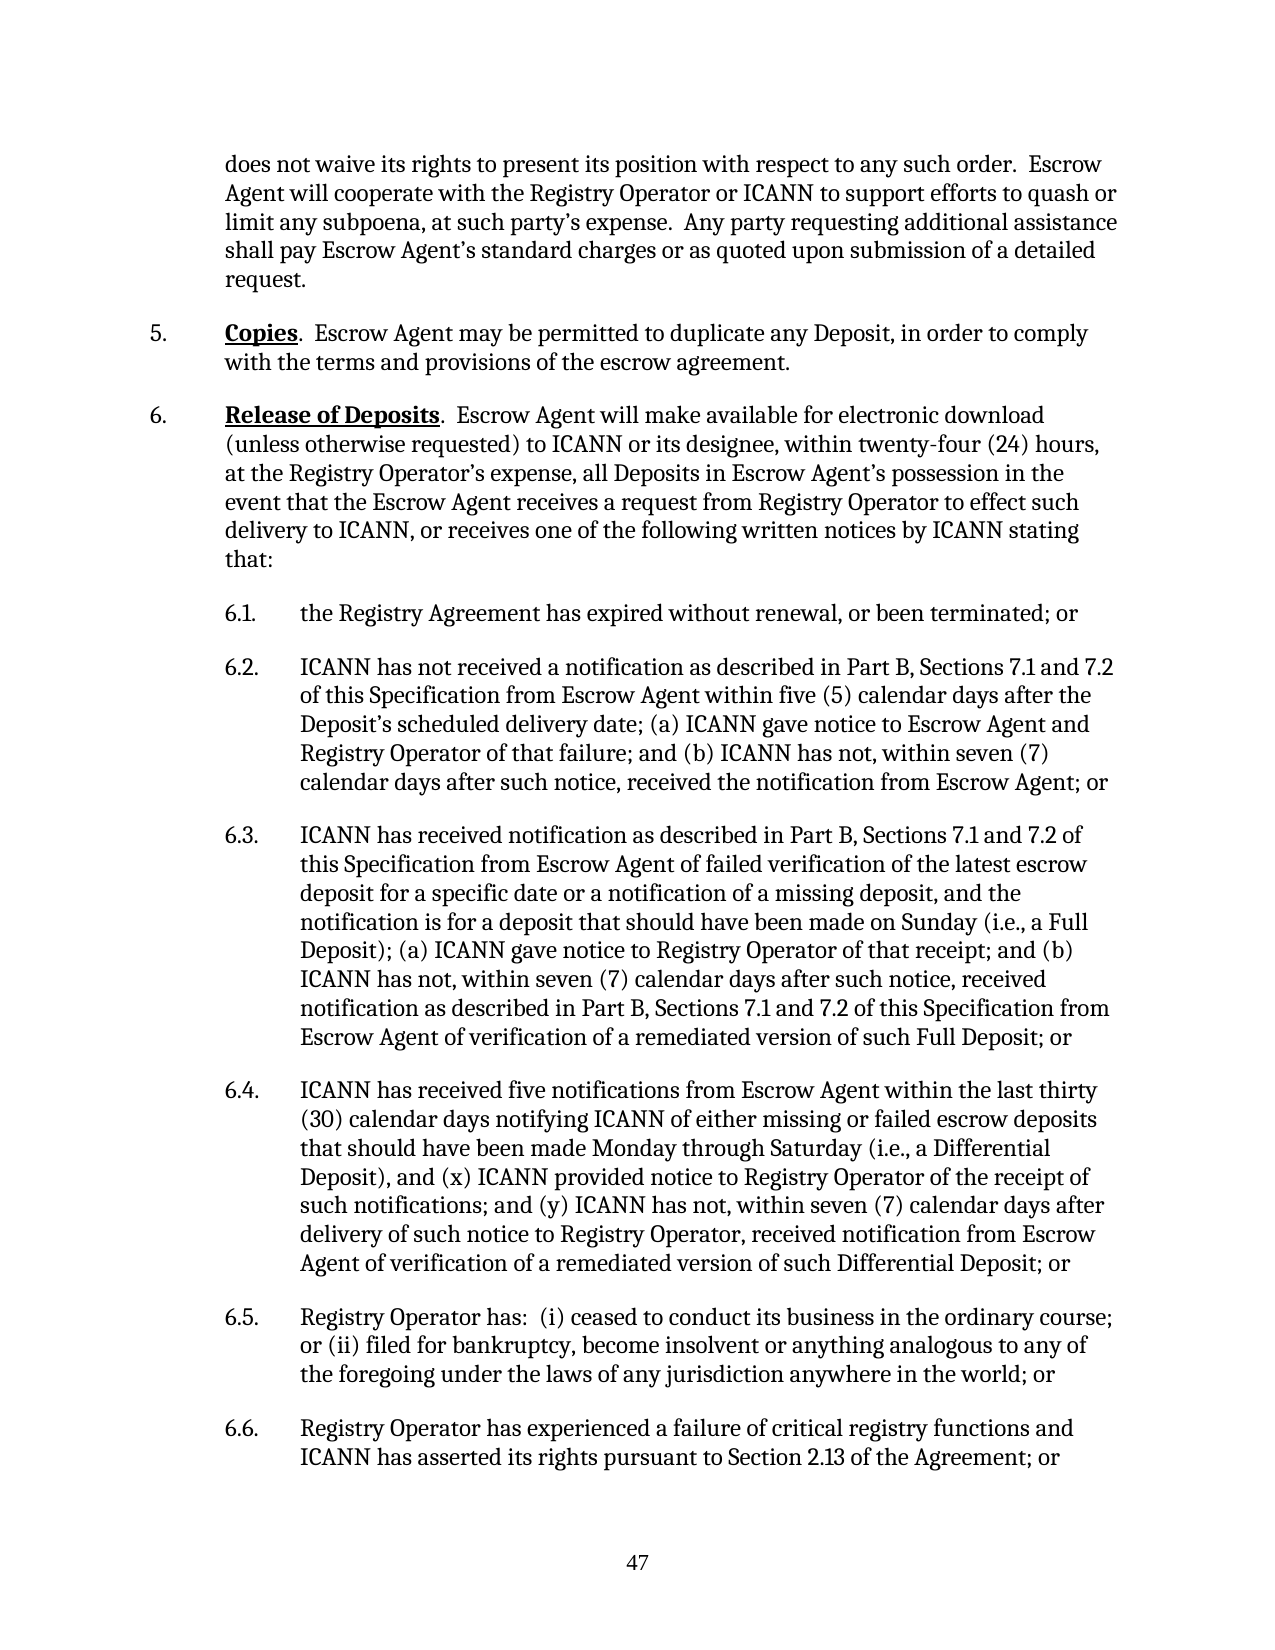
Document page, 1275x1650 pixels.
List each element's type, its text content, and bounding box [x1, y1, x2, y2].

text Release of Deposits. Escrow Agent will make available for electronic download (unless otherwise requested) to ICANN or its designee, within twenty-four (24) hours, at the Registry Operator’s expense, all Deposits in Escrow Agent’s possession in the event that the Escrow Agent receives a request from Registry Operator to effect such delivery to ICANN, or receives one of the following written notices by ICANN stating that: [150, 401, 1125, 574]
text ICANN has received notification as described in Part B, Sections 7.1 and 7.2 of this Specification from Escrow Agent of failed verification of the latest escrow deposit for a specific date or a notification of a missing deposit, and the notification is for a deposit that should have been made on Sunday (i.e., a Full Deposit); (a) ICANN gave notice to Registry Operator of that receipt; and (b) ICANN has not, within seven (7) calendar days after such notice, received notification as described in Part B, Sections 7.1 and 7.2 of this Specification from Escrow Agent of verification of a remediated version of such Full Deposit; or [225, 821, 1125, 1051]
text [225, 150, 1125, 294]
text Registry Operator has: (i) ceased to conduct its business in the ordinary course; or (ii) filed for bankruptcy, become insolvent or anything analogous to any of the foregoing under the laws of any jurisdiction anywhere in the world; or [225, 1302, 1125, 1389]
text the Registry Agreement has expired without renewal, or been terminated; or [225, 599, 1125, 627]
text Registry Operator has experienced a failure of critical registry functions and ICANN has asserted its rights pursuant to Section 2.13 of the Agreement; or [225, 1414, 1125, 1471]
text ICANN has not received a notification as described in Part B, Sections 7.1 and 7.2 of this Specification from Escrow Agent within five (5) calendar days after the Deposit’s scheduled delivery date; (a) ICANN gave notice to Escrow Agent and Registry Operator of that failure; and (b) ICANN has not, within seven (7) calendar days after such notice, received the notification from Escrow Agent; or [225, 652, 1125, 796]
text Copies. Escrow Agent may be permitted to duplicate any Deposit, in order to comply with the terms and provisions of the escrow agreement. [150, 319, 1125, 376]
text ICANN has received five notifications from Escrow Agent within the last thirty (30) calendar days notifying ICANN of either missing or failed escrow deposits that should have been made Monday through Saturday (i.e., a Differential Deposit), and (x) ICANN provided notice to Registry Operator of the receipt of such notifications; and (y) ICANN has not, within seven (7) calendar days after delivery of such notice to Registry Operator, received notification from Escrow Agent of verification of a remediated version of such Differential Deposit; or [225, 1076, 1125, 1277]
